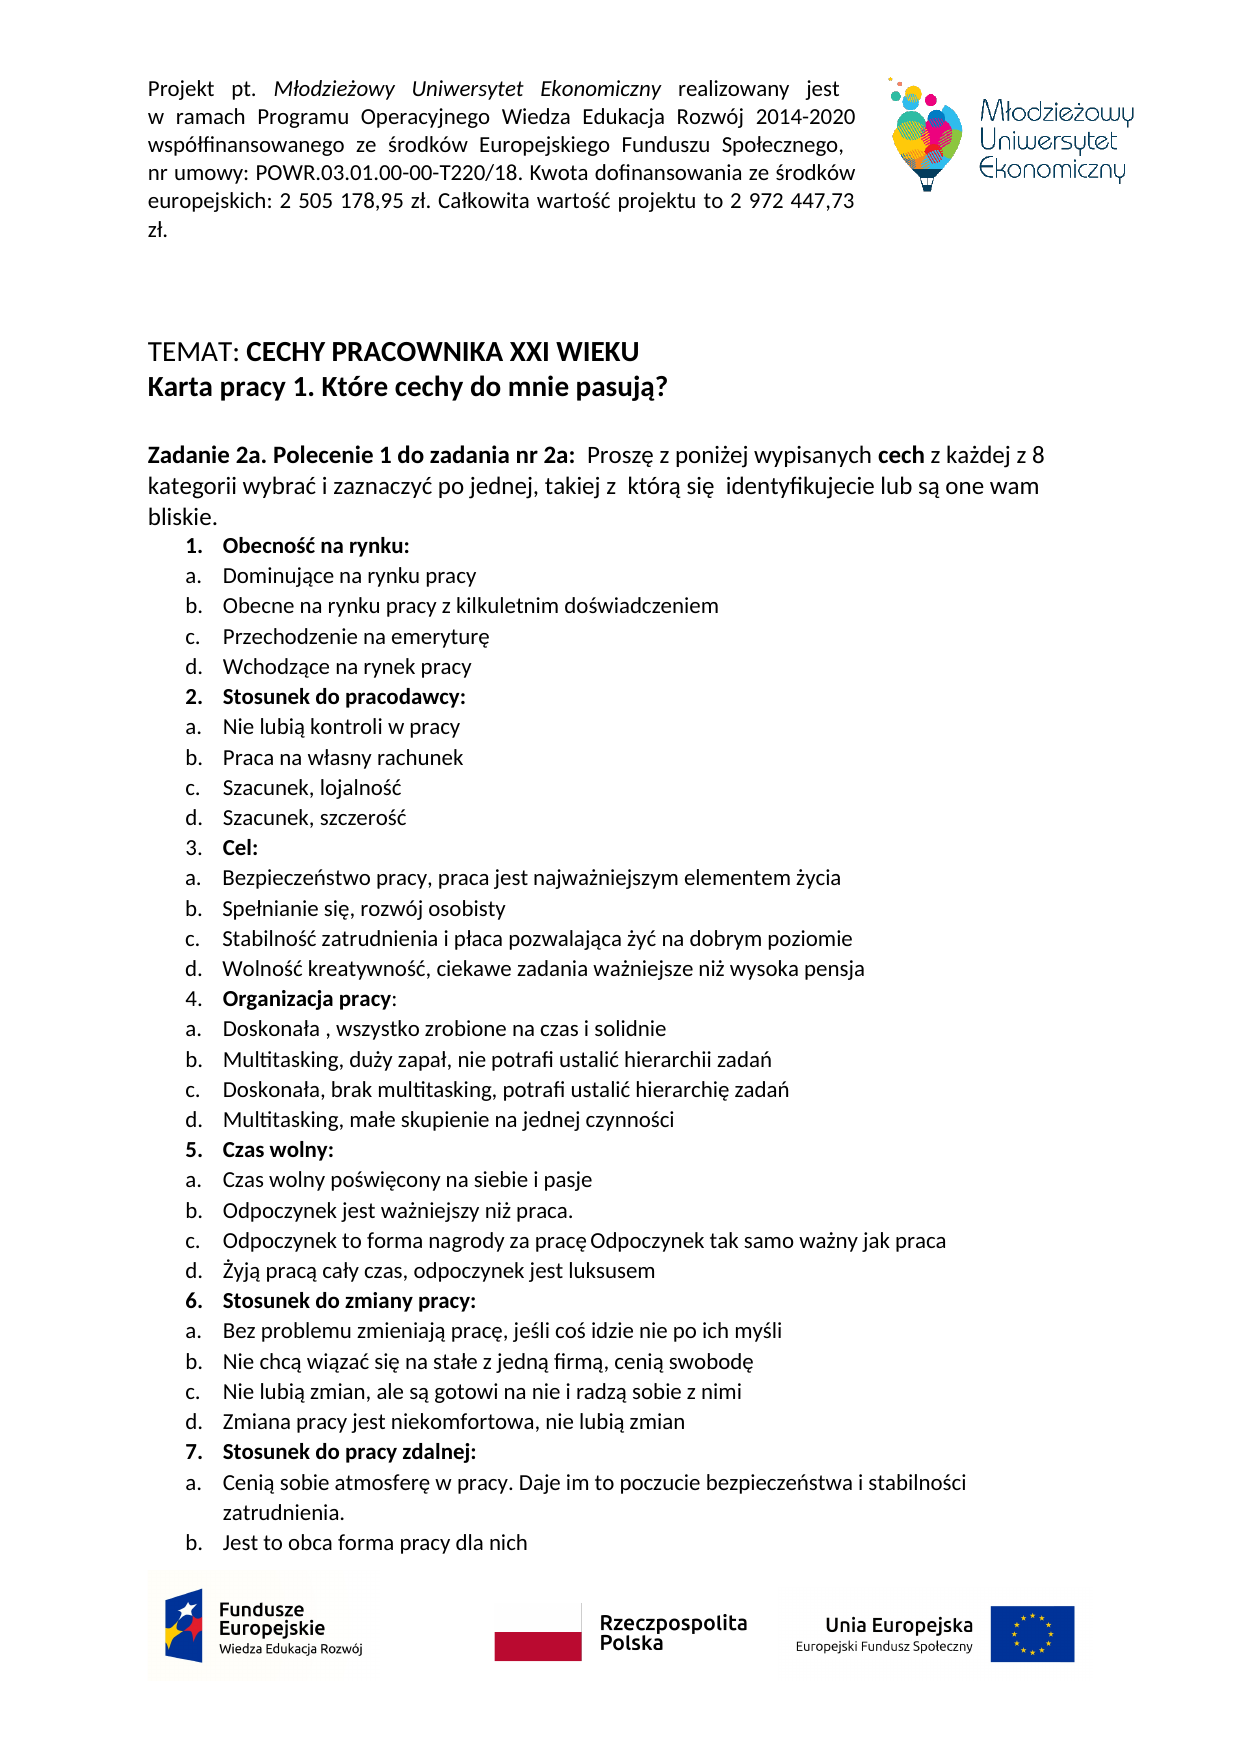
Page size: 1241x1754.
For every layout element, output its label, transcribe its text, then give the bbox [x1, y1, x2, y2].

list Stosunek do pracodawcy: [185, 682, 1093, 710]
list Bez problemu zmieniają pracę, jeśli coś idzie nie po ich myśli [185, 1317, 1093, 1344]
text Karta pracy 1. Które cechy do mnie pasują? [148, 368, 1093, 404]
picture [475, 1583, 766, 1681]
list Czas wolny: [185, 1135, 1093, 1163]
list Zmiana pracy jest niekomfortowa, nie lubią zmian [185, 1407, 1093, 1435]
list Przechodzenie na emeryturę [185, 622, 1093, 650]
list Szacunek, lojalność [185, 773, 1093, 801]
list Dominujące na rynku pracy [185, 561, 1093, 589]
list Obecność na rynku: [185, 531, 1093, 559]
list Doskonała , wszystko zrobione na czas i solidnie [185, 1014, 1093, 1042]
list Wchodzące na rynek pracy [185, 652, 1093, 680]
list Multitasking, duży zapał, nie potrafi ustalić hierarchii zadań [185, 1045, 1093, 1073]
list Cel: [185, 833, 1093, 861]
list Spełnianie się, rozwój osobisty [185, 894, 1093, 922]
list Multitasking, małe skupienie na jednej czynności [185, 1105, 1093, 1133]
list Czas wolny poświęcony na siebie i pasje [185, 1166, 1093, 1193]
list Doskonała, brak multitasking, potrafi ustalić hierarchię zadań [185, 1075, 1093, 1103]
list Odpoczynek jest ważniejszy niż praca. [185, 1196, 1093, 1224]
text TEMAT: CECHY PRACOWNIKA XXI WIEKU [148, 333, 1093, 368]
picture [778, 1587, 1093, 1681]
list Nie chcą wiązać się na stałe z jedną firmą, cenią swobodę [185, 1347, 1093, 1375]
list Bezpieczeństwo pracy, praca jest najważniejszym elementem życia [185, 863, 1093, 891]
list Odpoczynek to forma nagrody za pracę Odpoczynek tak samo ważny jak praca [185, 1226, 1093, 1254]
text Zadanie 2a. Polecenie 1 do zadania nr 2a: Proszę z poniżej wypisanych cech z każdej z 8 kategorii wybrać i zaznaczyć po jednej, takiej z którą się identyfikujecie lub są one wam bliskie. [148, 439, 1093, 531]
picture [147, 1570, 380, 1681]
list Wolność kreatywność, ciekawe zadania ważniejsze niż wysoka pensja [185, 954, 1093, 982]
list Szacunek, szczerość [185, 803, 1093, 831]
list Nie lubią kontroli w pracy [185, 712, 1093, 740]
list Żyją pracą cały czas, odpoczynek jest luksusem [185, 1256, 1093, 1284]
list Stabilność zatrudnienia i płaca pozwalająca żyć na dobrym poziomie [185, 924, 1093, 952]
list Stosunek do pracy zdalnej: [185, 1437, 1093, 1465]
list Cenią sobie atmosferę w pracy. Daje im to poczucie bezpieczeństwa i stabilności zatrudnienia. [185, 1468, 1093, 1526]
picture [884, 75, 1138, 194]
list Obecne na rynku pracy z kilkuletnim doświadczeniem [185, 592, 1093, 619]
list Stosunek do zmiany pracy: [185, 1286, 1093, 1314]
list Nie lubią zmian, ale są gotowi na nie i radzą sobie z nimi [185, 1377, 1093, 1405]
list Praca na własny rachunek [185, 743, 1093, 771]
list Jest to obca forma pracy dla nich [185, 1528, 1093, 1556]
list Organizacja pracy: [185, 984, 1093, 1012]
